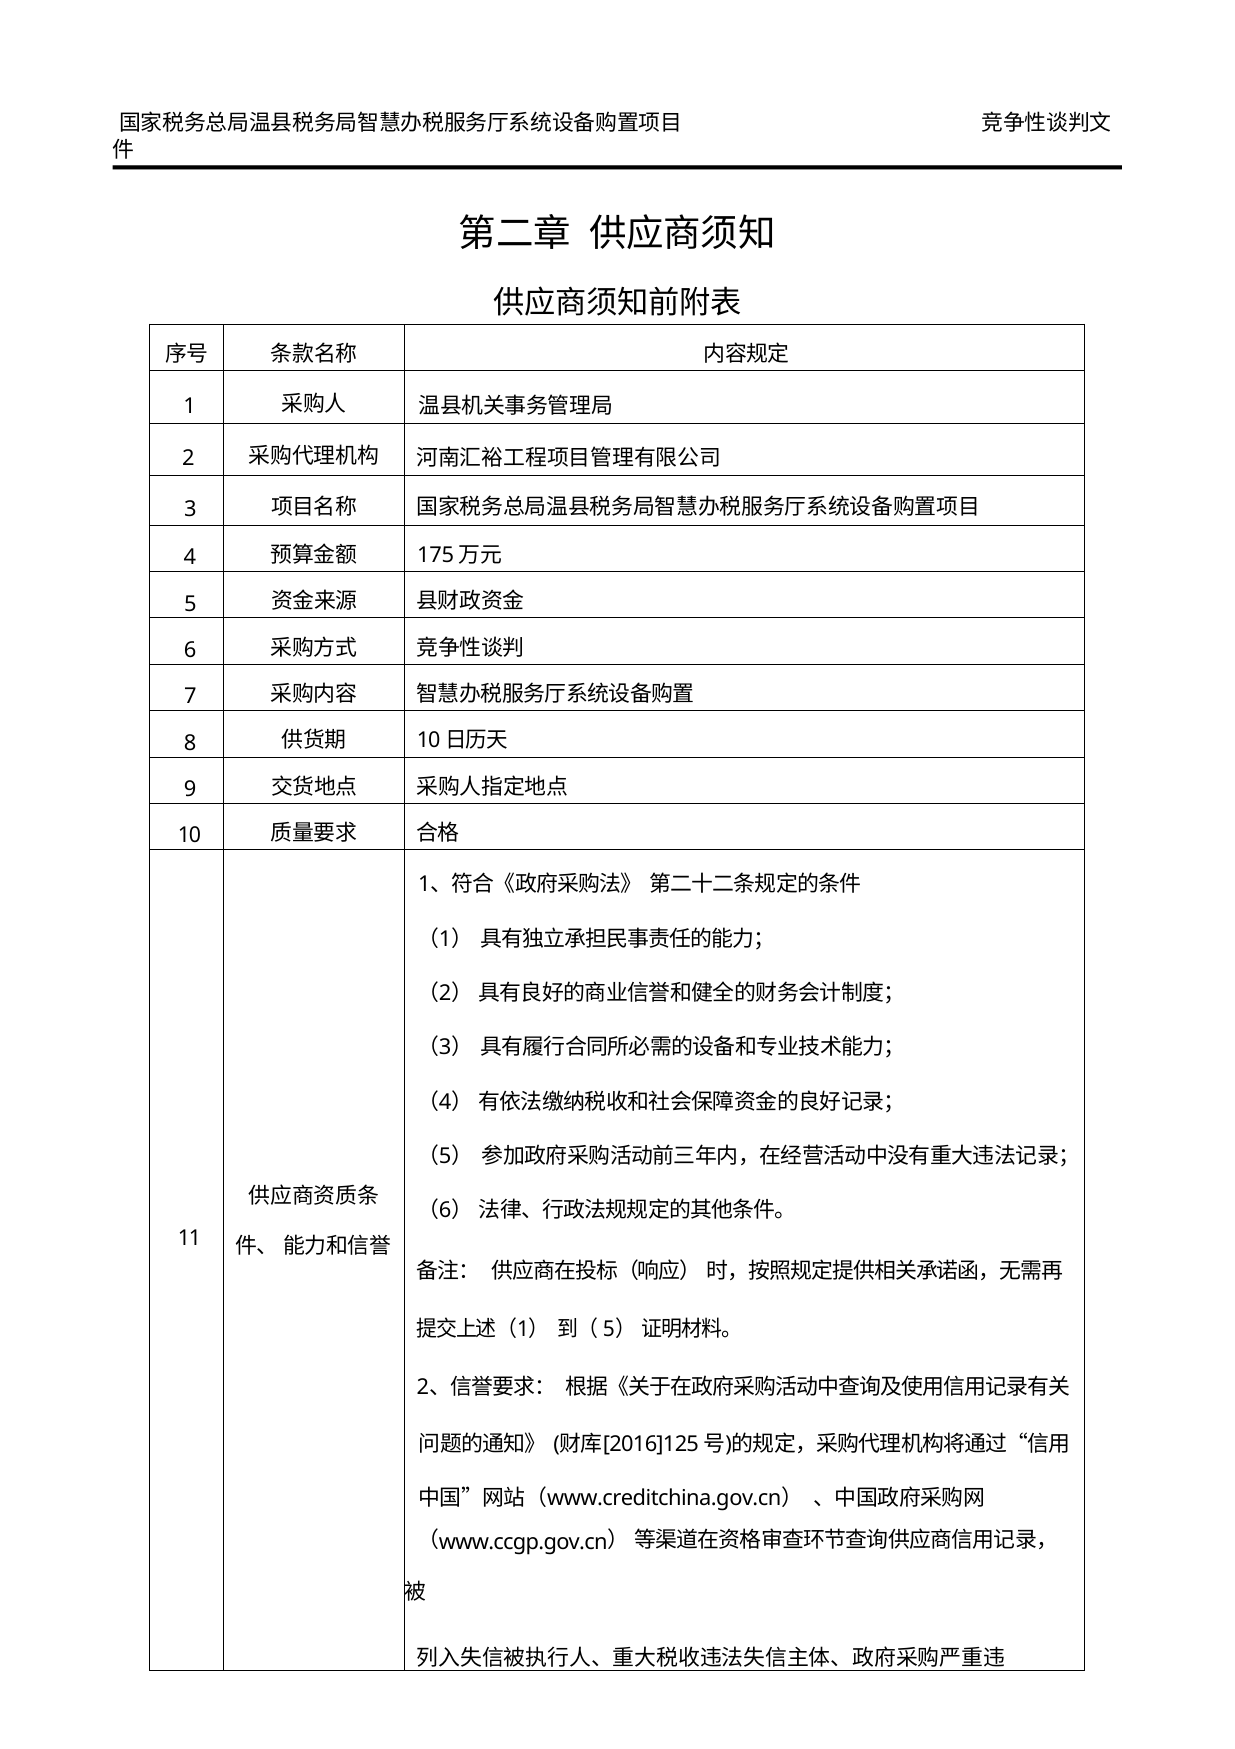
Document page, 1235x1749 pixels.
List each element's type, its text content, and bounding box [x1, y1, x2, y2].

table_cell 2 [150, 424, 223, 475]
table_cell 采购内容 [224, 665, 404, 710]
table_cell 国家税务总局温县税务局智慧办税服务厅系统设备购置项目 [405, 476, 1084, 524]
table_cell 质量要求 [224, 804, 404, 849]
table_cell 采购人 [224, 371, 404, 423]
table_cell 1、符合《政府采购法》 第二十二条规定的条件 （1） 具有独立承担民事责任的能力； （2） 具有良好的商业信誉和健全的财务会计制度； （3） 具有履行合同所必需的设备和专业技术能力； （4） 有依法缴纳税收和社会保障资金的良好记录； （5） 参加政府采购活动前三年内，在经营活动中没有重大违法记录； （6） 法律、行政法规规定的其他条件。 备注： 供应商在投标（响应） 时，按照规定提供相关承诺函，无需再 提交上述（1） 到（ 5） 证明材料。 2、信誉要求： 根据《关于在政府采购活动中查询及使用信用记录有关 问题的通知》 (财库[2016]125号)的规定，采购代理机构将通过“信用 中国”网站（www.creditchina.gov.cn） 、中国政府采购网 （www.ccgp.gov.cn） 等渠道在资格审查环节查询供应商信用记录， 被 列入失信被执行人、重大税收违法失信主体、政府采购严重违 [405, 850, 1084, 1670]
table_cell 7 [150, 665, 223, 710]
text 供应商须知前附表 [112, 285, 1122, 320]
table_cell 11 [150, 850, 223, 1670]
table_cell 4 [150, 526, 223, 571]
table_cell 9 [150, 758, 223, 803]
table_cell 175万元 [405, 526, 1084, 571]
table_header 序号 [150, 325, 223, 370]
table_cell 交货地点 [224, 758, 404, 803]
table_cell 5 [150, 572, 223, 617]
text 第二章 供应商须知 [112, 213, 1122, 254]
table_cell 智慧办税服务厅系统设备购置 [405, 665, 1084, 710]
table_cell 采购代理机构 [224, 424, 404, 475]
table_cell 10 [150, 804, 223, 849]
table_header 条款名称 [224, 325, 404, 370]
table_cell 项目名称 [224, 476, 404, 524]
table_cell 县财政资金 [405, 572, 1084, 617]
table_cell 供应商资质条 件、 能力和信誉 [224, 850, 404, 1670]
table_cell 合格 [405, 804, 1084, 849]
picture [112, 165, 1122, 171]
table_cell 供货期 [224, 711, 404, 756]
table_cell 10日历天 [405, 711, 1084, 756]
table_cell 竞争性谈判 [405, 618, 1084, 664]
table_cell 6 [150, 618, 223, 664]
table_cell 河南汇裕工程项目管理有限公司 [405, 424, 1084, 475]
table_cell 采购人指定地点 [405, 758, 1084, 803]
table_cell 预算金额 [224, 526, 404, 571]
table_cell 采购方式 [224, 618, 404, 664]
table_header 内容规定 [405, 325, 1084, 370]
table_cell 温县机关事务管理局 [405, 371, 1084, 423]
table_cell 资金来源 [224, 572, 404, 617]
table_cell 1 [150, 371, 223, 423]
table_cell 8 [150, 711, 223, 756]
table_cell 3 [150, 476, 223, 524]
